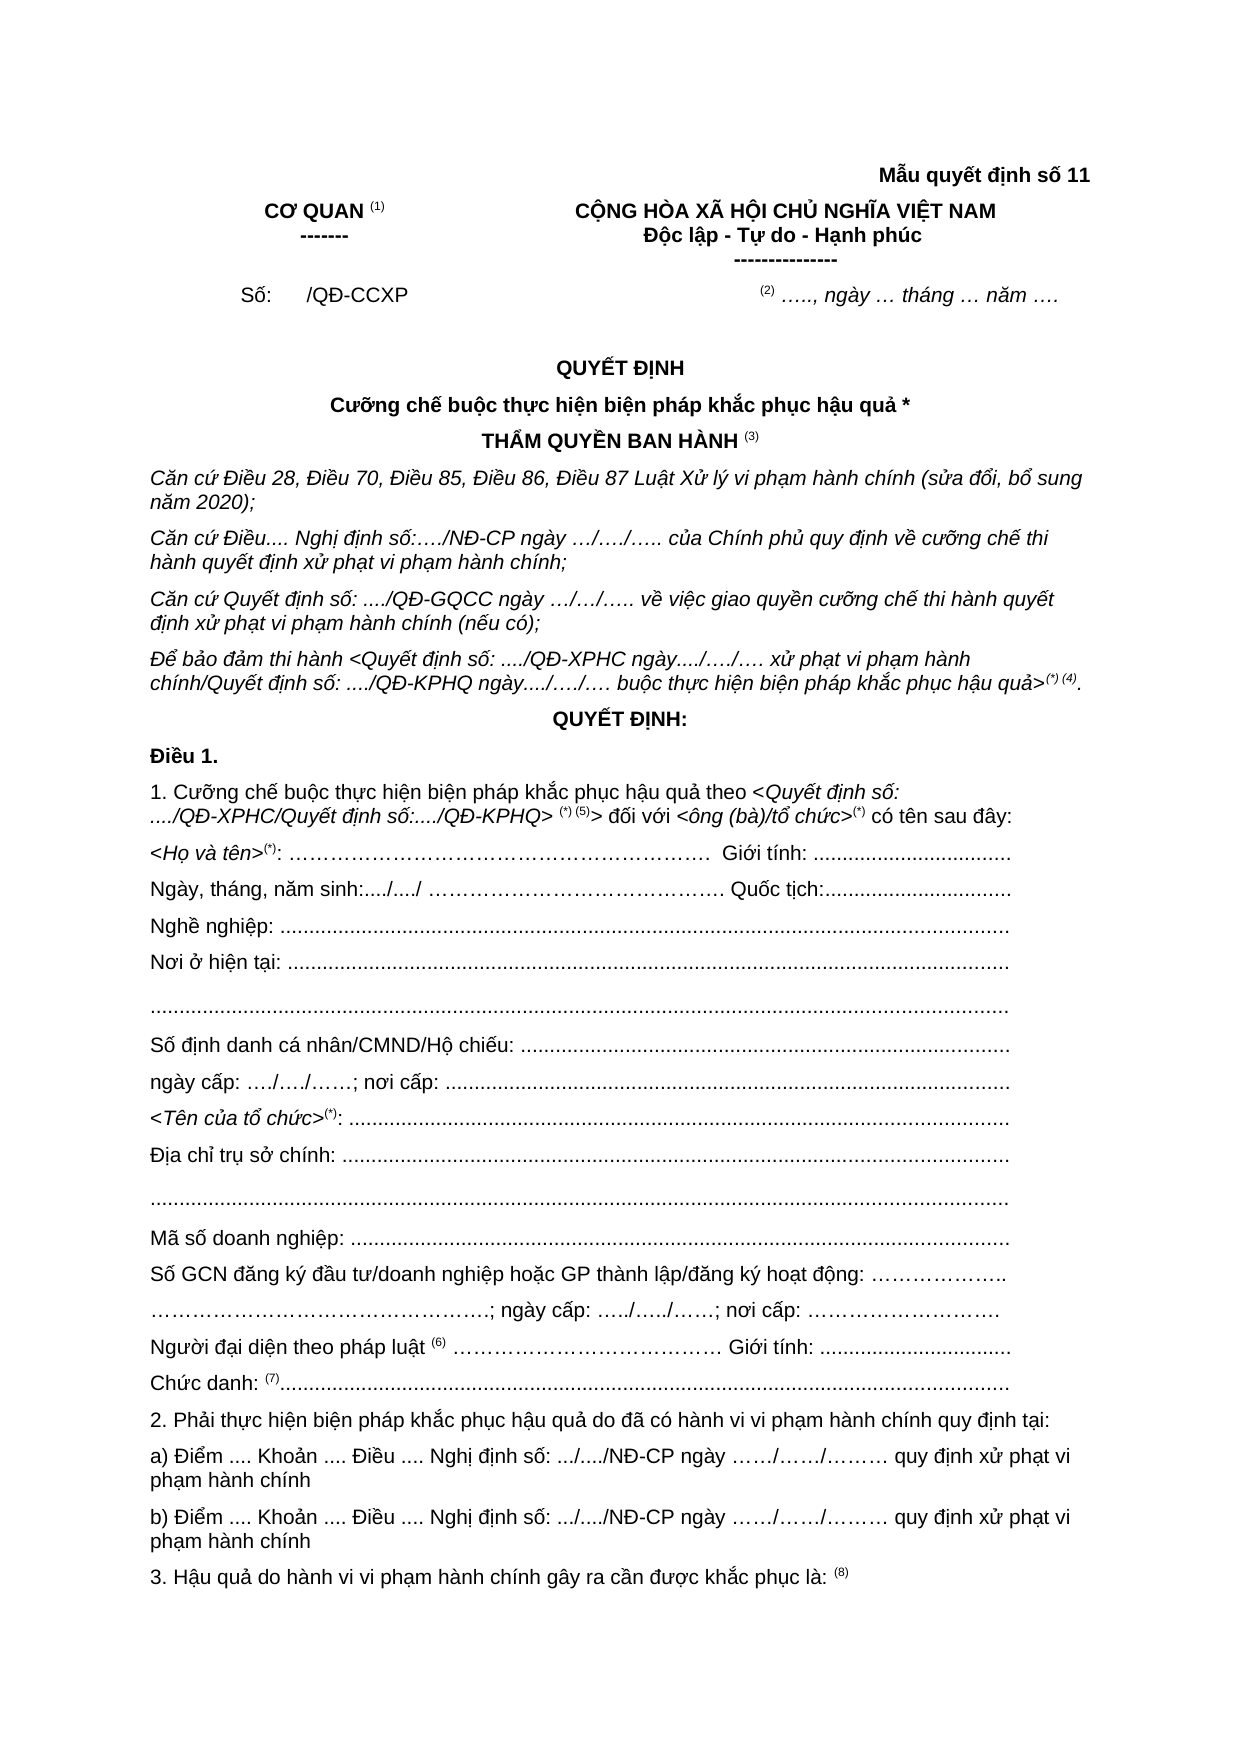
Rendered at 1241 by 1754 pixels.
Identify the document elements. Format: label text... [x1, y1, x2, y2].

text Cưỡng chế buộc thực hiện biện pháp khắc phục hậu quả * [150, 393, 1090, 417]
text ………………………………………….; ngày cấp: …../…../……; nơi cấp: ………………………. [150, 1298, 1090, 1322]
text <Họ và tên>(*): ……………………………………………………. Giới tính: [150, 841, 1090, 864]
table_header CƠ QUAN (1) ------- [150, 186, 499, 271]
text Để bảo đảm thi hành <Quyết định số: ..../QĐ-XPHC ngày..../…./…. xử phạt vi phạm hành chính/Quyết định số: ..../QĐ-KPHQ ngày..../…./…. buộc thực hiện biện pháp khắc phục hậu quả>(*) (4). [150, 647, 1090, 695]
text Số GCN đăng ký đầu tư/doanh nghiệp hoặc GP thành lập/đăng ký hoạt động: ……………….. [150, 1262, 1090, 1286]
text 2. Phải thực hiện biện pháp khắc phục hậu quả do đã có hành vi vi phạm hành chính quy định tại: [150, 1408, 1090, 1432]
text ngày cấp: …./…./……; nơi cấp: [150, 1069, 1090, 1093]
table_header CỘNG HÒA XÃ HỘI CHỦ NGHĨA VIỆT NAM Độc lập - Tự do - Hạnh phúc --------------- [499, 186, 1072, 271]
text b) Điểm .... Khoản .... Điều .... Nghị định số: .../..../NĐ-CP ngày ……/……/……… quy định xử phạt vi phạm hành chính [150, 1504, 1090, 1552]
text QUYẾT ĐỊNH: [150, 707, 1090, 731]
text <Tên của tổ chức>(*): [150, 1106, 1090, 1130]
text Nghề nghiệp: [150, 913, 1090, 937]
table_cell Số: /QĐ-CCXP [150, 271, 499, 307]
text Ngày, tháng, năm sinh:..../..../ ……………………………………. Quốc tịch: [150, 877, 1090, 901]
text Nơi ở hiện tại: [150, 950, 1090, 974]
text Căn cứ Quyết định số: ..../QĐ-GQCC ngày …/…/….. về việc giao quyền cưỡng chế thi hành quyết định xử phạt vi phạm hành chính (nếu có); [150, 586, 1090, 634]
text Căn cứ Điều 28, Điều 70, Điều 85, Điều 86, Điều 87 Luật Xử lý vi phạm hành chính (sửa đổi, bổ sung năm 2020); [150, 466, 1090, 513]
text a) Điểm .... Khoản .... Điều .... Nghị định số: .../..../NĐ-CP ngày ……/……/……… quy định xử phạt vi phạm hành chính [150, 1444, 1090, 1492]
text Chức danh: (7) [150, 1371, 1090, 1395]
text Người đại diện theo pháp luật (6) ………………………………… Giới tính: [150, 1335, 1090, 1359]
table_cell (2) ….., ngày … tháng … năm …. [499, 271, 1072, 307]
text 1. Cưỡng chế buộc thực hiện biện pháp khắc phục hậu quả theo <Quyết định số: ..../QĐ-XPHC/Quyết định số:..../QĐ-KPHQ> (*) (5)> đối với <ông (bà)/tổ chức>(*) có tên sau đây: [150, 780, 1090, 828]
text Điều 1. [150, 744, 1090, 768]
text Căn cứ Điều.... Nghị định số:…./NĐ-CP ngày …/…./….. của Chính phủ quy định về cưỡng chế thi hành quyết định xử phạt vi phạm hành chính; [150, 526, 1090, 574]
text QUYẾT ĐỊNH [150, 356, 1090, 380]
text Địa chỉ trụ sở chính: [150, 1142, 1090, 1166]
text 3. Hậu quả do hành vi vi phạm hành chính gây ra cần được khắc phục là: (8) [150, 1565, 1090, 1589]
text Mã số doanh nghiệp: [150, 1225, 1090, 1249]
text Mẫu quyết định số 11 [150, 162, 1090, 186]
text THẨM QUYỀN BAN HÀNH (3) [150, 429, 1090, 453]
text Số định danh cá nhân/CMND/Hộ chiếu: [150, 1033, 1090, 1057]
